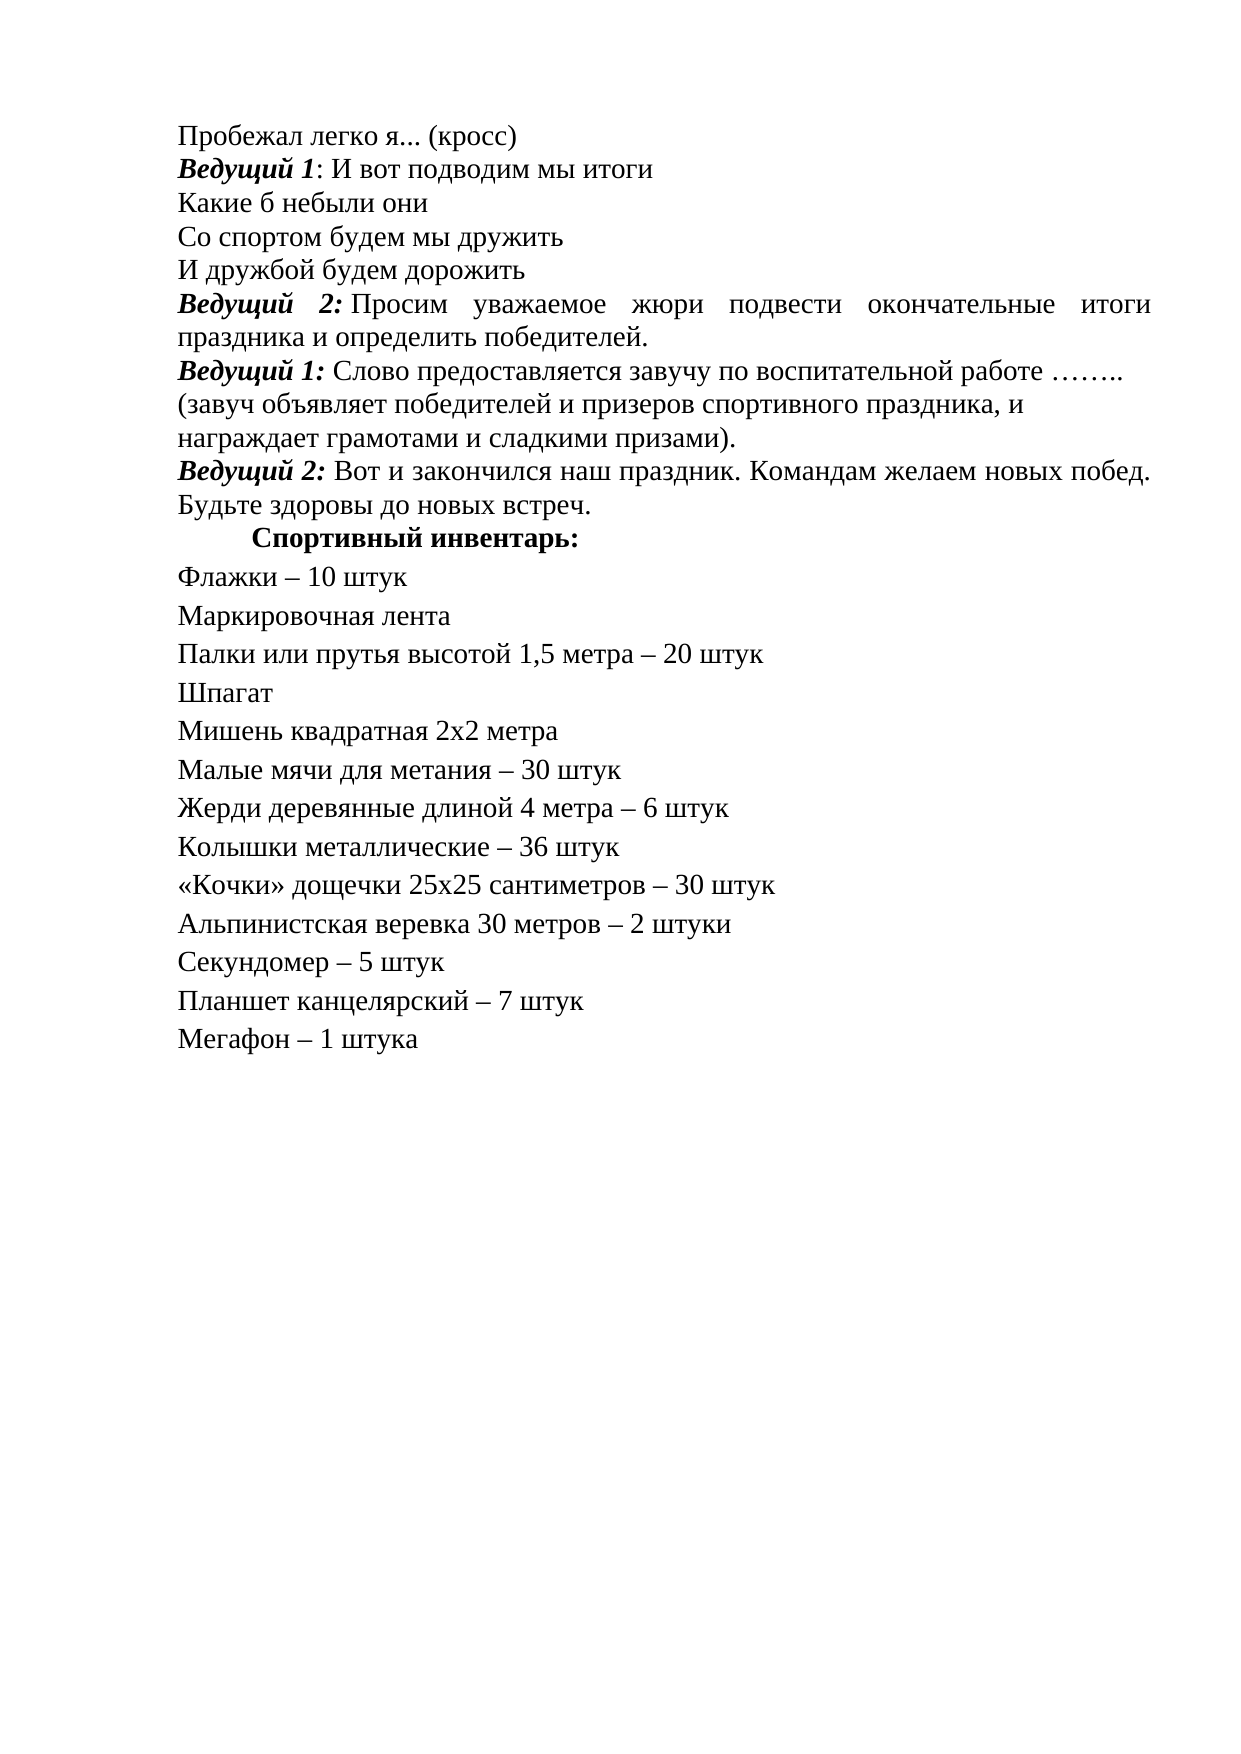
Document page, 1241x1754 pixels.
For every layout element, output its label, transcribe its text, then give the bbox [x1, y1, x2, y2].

text Колышки металлические – 36 штук [177, 829, 1152, 862]
text «Кочки» дощечки 25х25 сантиметров – 30 штук [177, 867, 1152, 901]
text Спортивный инвентарь: [177, 521, 1152, 554]
text Мишень квадратная 2х2 метра [177, 713, 1152, 747]
text Секундомер – 5 штук [177, 944, 1152, 978]
text Ведущий 1: Слово предоставляется завучу по воспитательной работе …….. (завуч объявляет победителей и призеров спортивного праздника, и награждает грамотами и сладкими призами). [177, 353, 1152, 453]
text Мегафон – 1 штука [177, 1022, 1152, 1055]
text Жерди деревянные длиной 4 метра – 6 штук [177, 790, 1152, 824]
text Маркировочная лента [177, 598, 1152, 631]
text Флажки – 10 штук [177, 559, 1152, 593]
text Со спортом будем мы дружить [177, 219, 1152, 252]
text Ведущий 1: И вот подводим мы итоги [177, 152, 1152, 185]
text Палки или прутья высотой 1,5 метра – 20 штук [177, 636, 1152, 670]
text И дружбой будем дорожить [177, 252, 1152, 286]
text Пробежал легко я... (кросс) [177, 118, 1152, 152]
text Шпагат [177, 675, 1152, 708]
text Планшет канцелярский – 7 штук [177, 983, 1152, 1017]
text Малые мячи для метания – 30 штук [177, 752, 1152, 785]
text Альпинистская веревка 30 метров – 2 штуки [177, 906, 1152, 939]
text Какие б небыли они [177, 185, 1152, 219]
text Ведущий 2: Просим уважаемое жюри подвести окончательные итоги праздника и определить победителей. [177, 286, 1152, 353]
text Ведущий 2: Вот и закончился наш праздник. Командам желаем новых побед. Будьте здоровы до новых встреч. [177, 453, 1152, 521]
